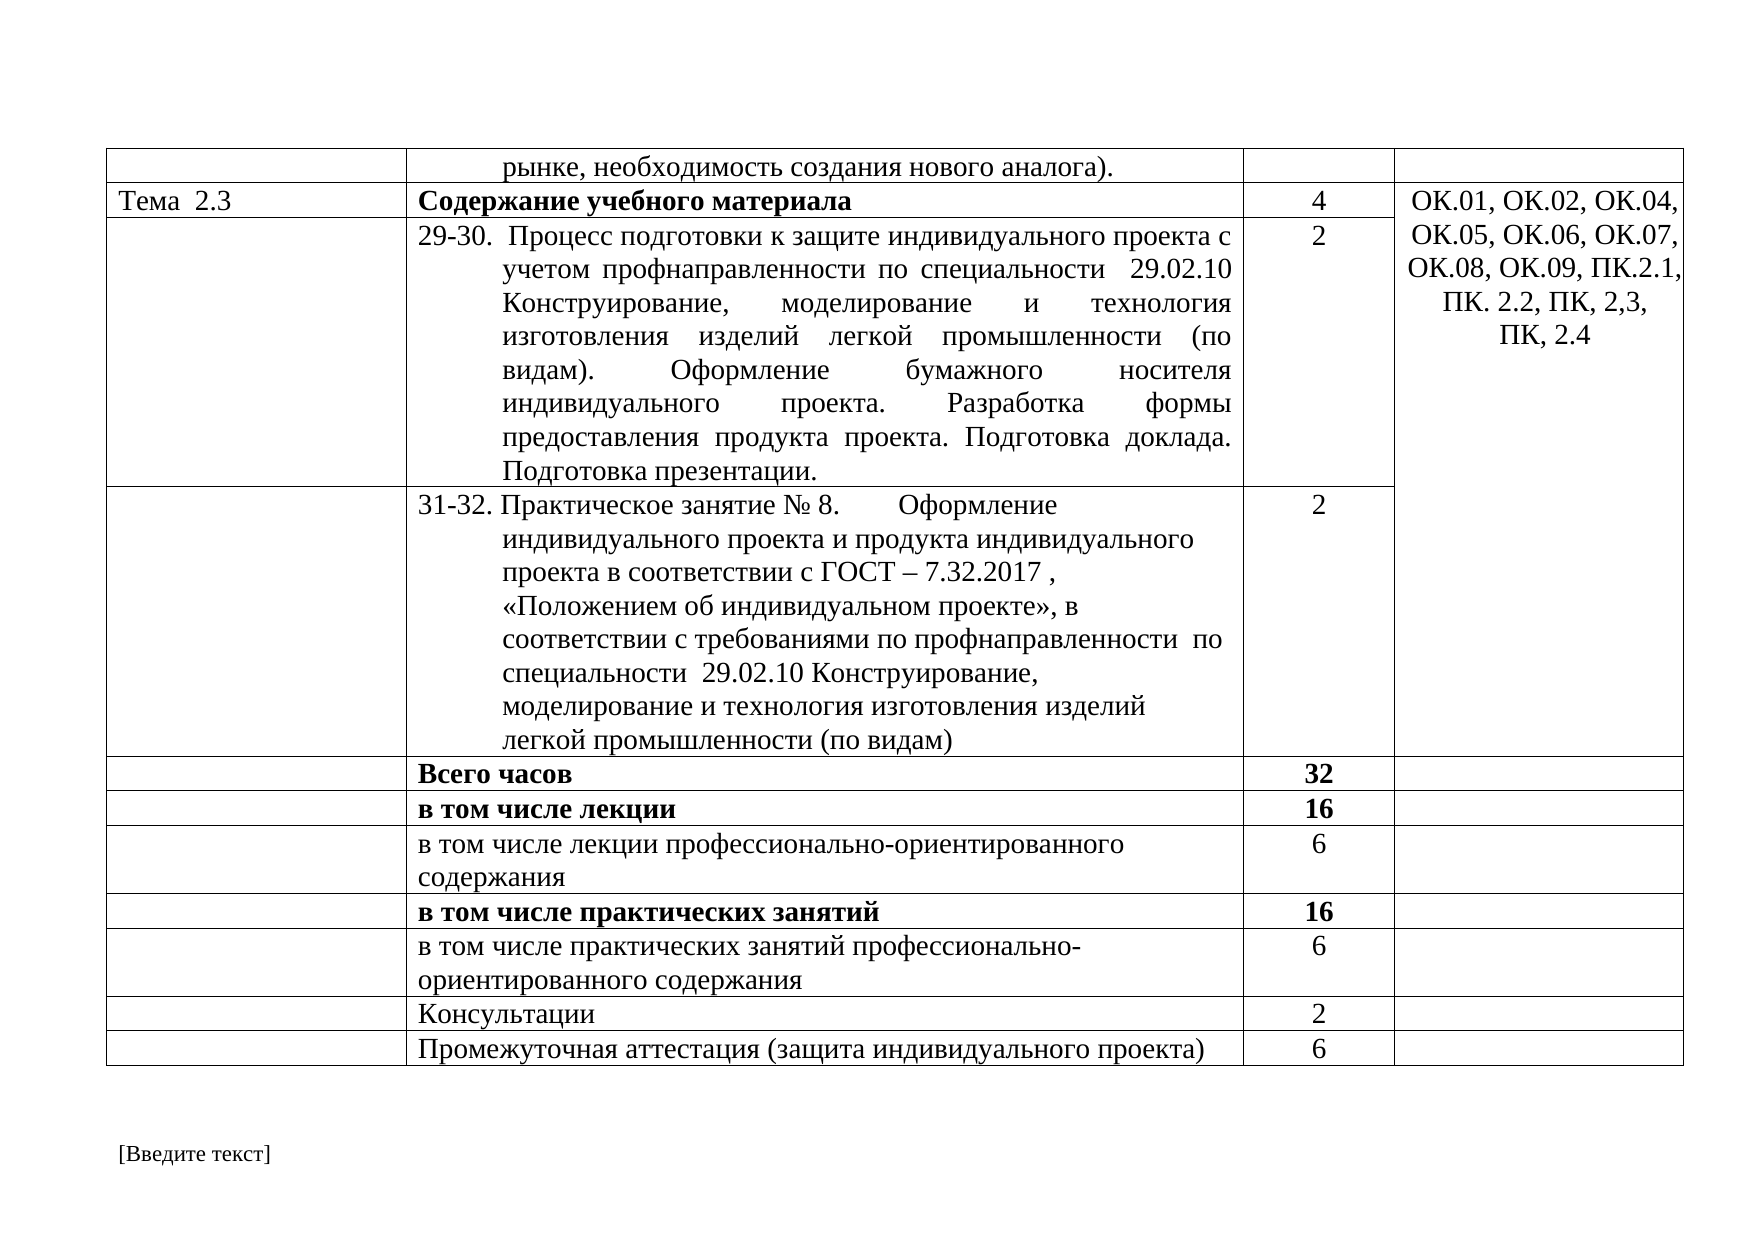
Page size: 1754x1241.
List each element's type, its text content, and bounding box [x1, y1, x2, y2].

table_cell 6 [1244, 929, 1394, 996]
table_cell [107, 791, 406, 825]
table_cell ОК.01, ОК.02, ОК.04, ОК.05, ОК.06, ОК.07, ОК.08, ОК.09, ПК.2.1, ПК. 2.2, ПК, 2,3, ПК, 2.4 [1395, 183, 1683, 756]
table_cell в том числе лекции профессионально-ориентированного содержания [407, 826, 1243, 893]
table_cell [107, 757, 406, 790]
table_cell [107, 218, 406, 486]
table_cell 16 [1244, 894, 1394, 927]
table_cell Тема 2.3 [107, 183, 406, 217]
table_cell Промежуточная аттестация (защита индивидуального проекта) [407, 1031, 1243, 1065]
table_cell 2 [1244, 487, 1394, 756]
table_cell 6 [1244, 1031, 1394, 1065]
table_cell [107, 1031, 406, 1065]
table_cell в том числе практических занятий [407, 894, 1243, 927]
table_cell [407, 149, 1243, 182]
table_cell 4 [1244, 183, 1394, 217]
table_cell [107, 997, 406, 1030]
table_cell в том числе практических занятий профессионально-ориентированного содержания [407, 929, 1243, 996]
table_cell Консультации [407, 997, 1243, 1030]
table_cell 2 [1244, 149, 1394, 182]
table_cell 29-30. Процесс подготовки к защите индивидуального проекта с учетом профнаправленности по специальности 29.02.10 Конструирование, моделирование и технология изготовления изделий легкой промышленности (по видам). Оформление бумажного носителя индивидуального проекта. Разработка формы предоставления продукта проекта. Подготовка доклада. Подготовка презентации. [407, 218, 1243, 486]
table_cell [1395, 1031, 1683, 1065]
table_cell 16 [1244, 791, 1394, 825]
table_cell 32 [1244, 757, 1394, 790]
table_cell [1395, 894, 1683, 927]
table_cell 2 [1244, 218, 1394, 486]
table_cell [107, 149, 406, 182]
table_cell 31-32. Практическое занятие № 8. Оформление индивидуального проекта и продукта индивидуального проекта в соответствии с ГОСТ – 7.32.2017 , «Положением об индивидуальном проекте», в соответствии с требованиями по профнаправленности по специальности 29.02.10 Конструирование, моделирование и технология изготовления изделий легкой промышленности (по видам) [407, 487, 1243, 756]
table_cell [1395, 826, 1683, 893]
table_cell [1395, 757, 1683, 790]
table_cell [107, 929, 406, 996]
table_cell Содержание учебного материала [407, 183, 1243, 217]
table_cell [107, 894, 406, 927]
table_cell 2 [1244, 997, 1394, 1030]
table_cell Всего часов [407, 757, 1243, 790]
table_cell в том числе лекции [407, 791, 1243, 825]
table_cell 6 [1244, 826, 1394, 893]
table_cell [1395, 997, 1683, 1030]
table_cell [107, 826, 406, 893]
table_cell [1395, 791, 1683, 825]
table_cell [1395, 929, 1683, 996]
table_cell [107, 487, 406, 756]
